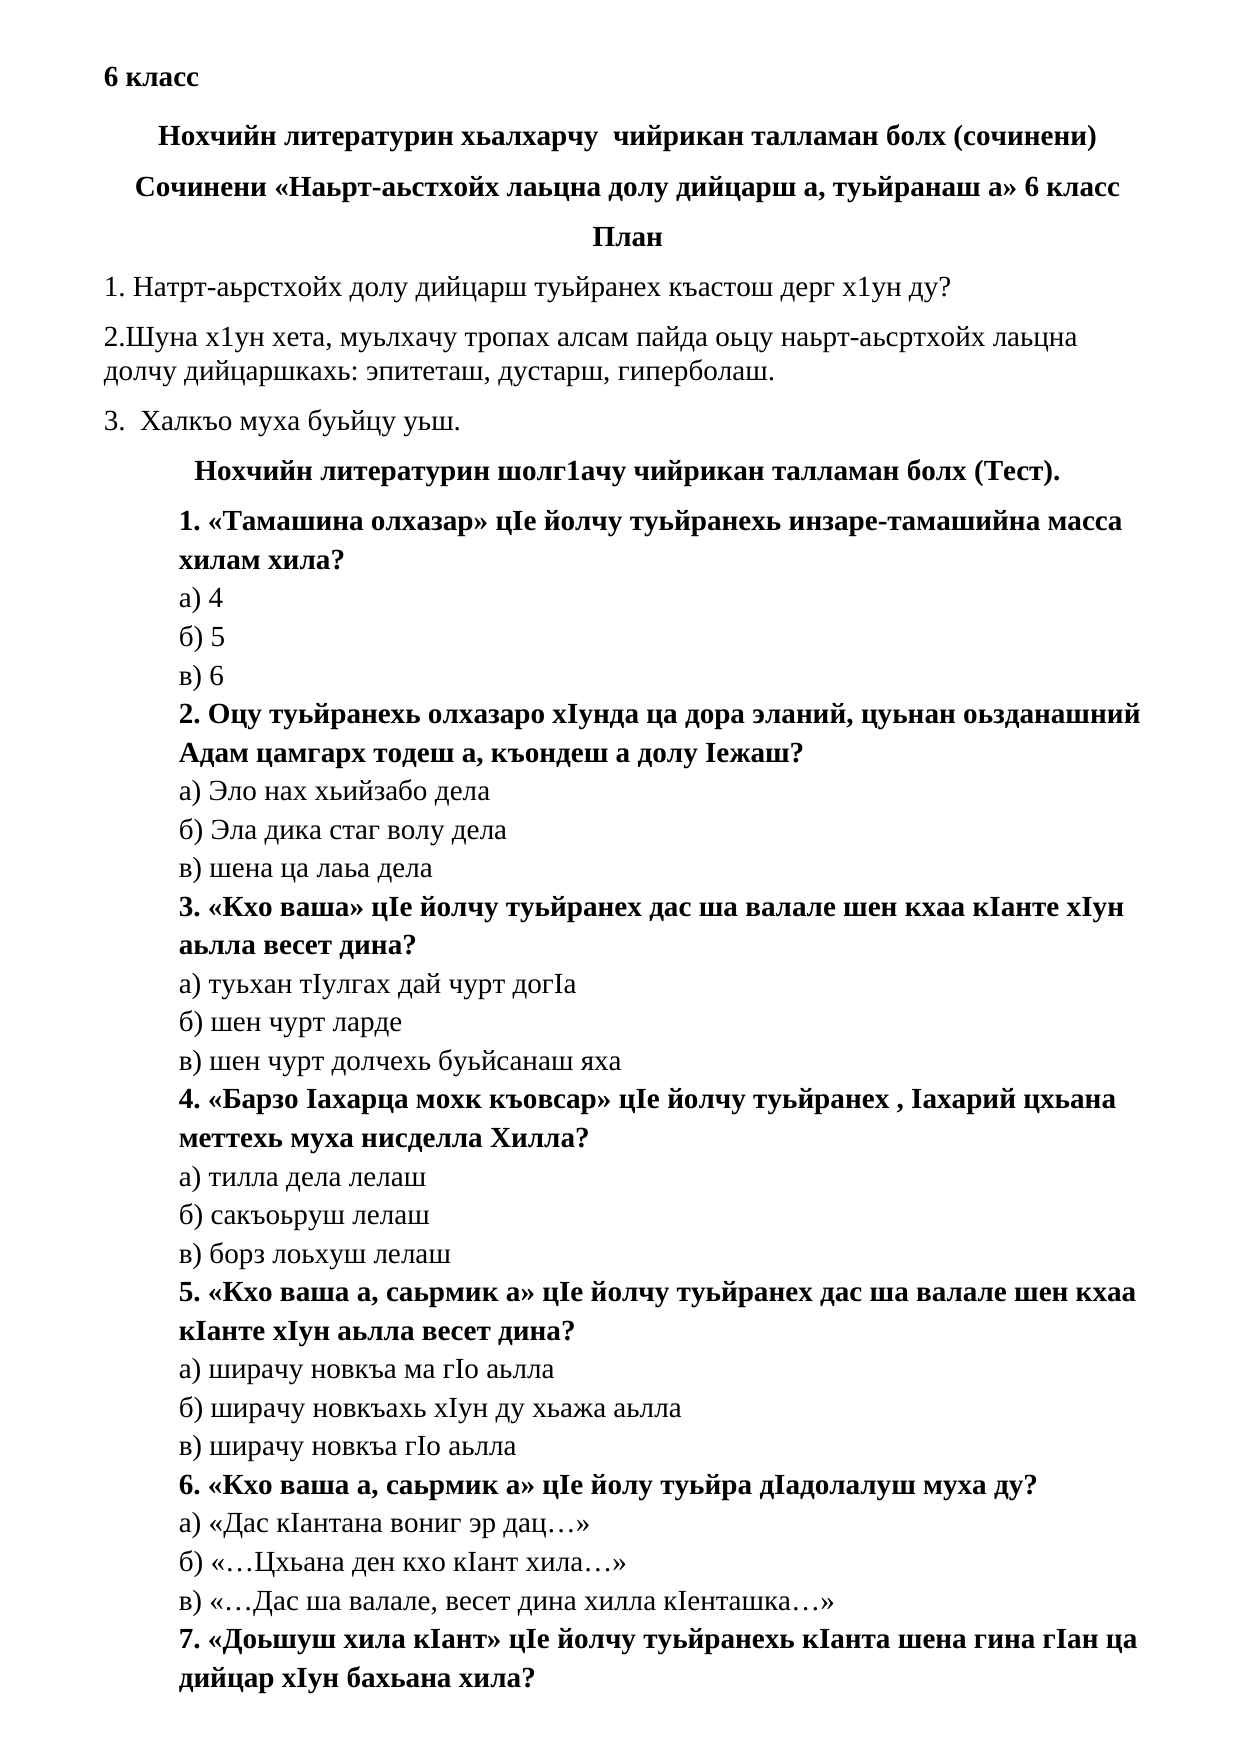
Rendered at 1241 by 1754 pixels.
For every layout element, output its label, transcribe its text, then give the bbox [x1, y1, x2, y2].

text 2.Шуна х1ун хета, муьлхачу тропах алсам пайда оьцу наьрт-аьсртхойх лаьцна долчу дийцаршкахь: эпитеташ, дустарш, гиперболаш. [103, 319, 1152, 386]
text Сочинени «Наьрт-аьстхойх лаьцна долу дийцарш а, туьйранаш а» 6 класс [103, 169, 1152, 202]
text 3. Халкъо муха буьйцу уьш. [103, 403, 1152, 437]
text Нохчийн литературин шолг1ачу чийрикан талламан болх (Тест). [103, 453, 1152, 487]
text Нохчийн литературин хьалхарчу чийрикан талламан болх (сочинени) [103, 118, 1152, 152]
text 6 класс [103, 59, 1152, 93]
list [178, 503, 1152, 1693]
text 1. Натрт-аьрстхойх долу дийцарш туьйранех къастош дерг х1ун ду? [103, 269, 1152, 303]
text План [103, 219, 1152, 252]
